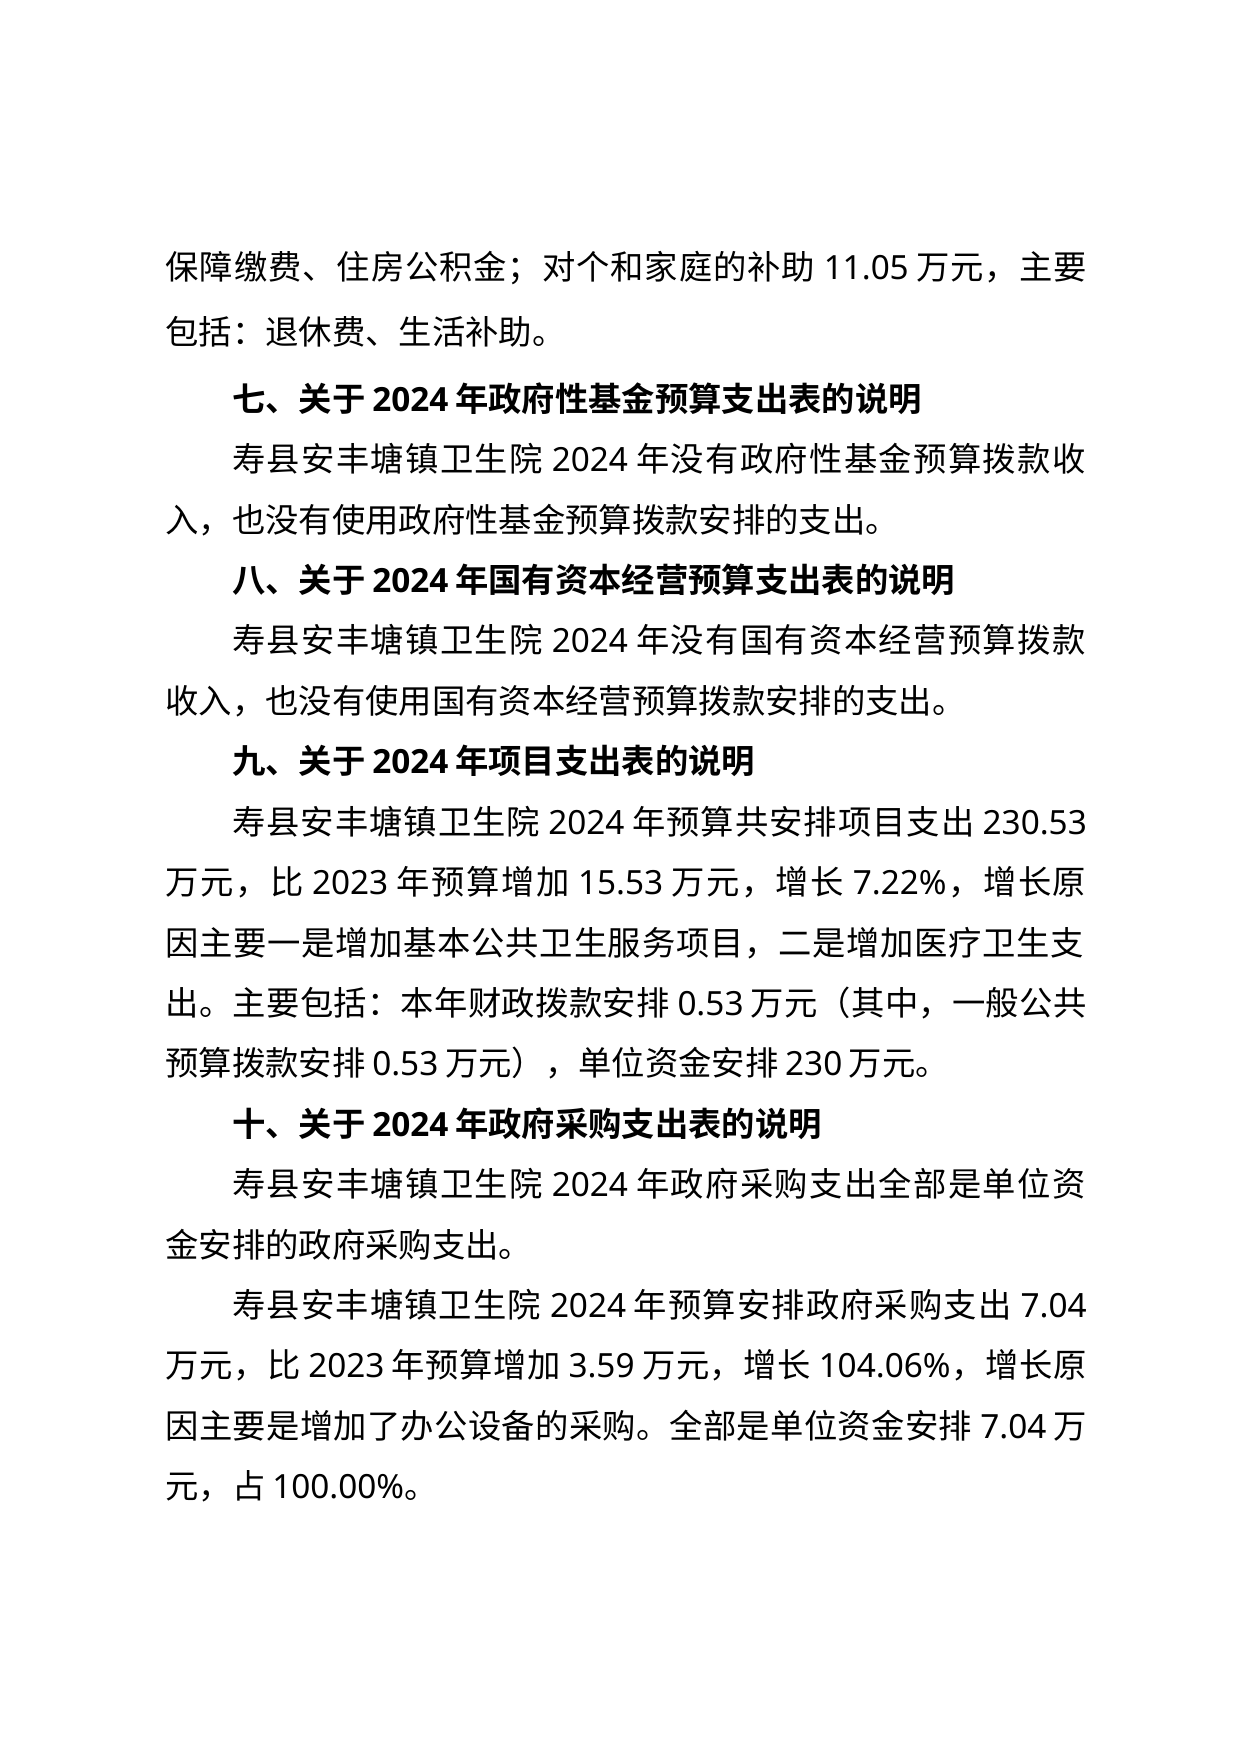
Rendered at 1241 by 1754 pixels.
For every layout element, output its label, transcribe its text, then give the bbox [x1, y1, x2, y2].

text 寿县安丰塘镇卫生院2024年预算安排政府采购支出7.04万元，比2023年预算增加3.59万元，增长104.06%，增长原因主要是增加了办公设备的采购。全部是单位资金安排7.04万元，占100.00%。 [165, 1269, 1087, 1511]
text 七、关于2024年政府性基金预算支出表的说明 [165, 363, 1087, 423]
text 寿县安丰塘镇卫生院2024年预算共安排项目支出230.53万元，比2023年预算增加15.53万元，增长7.22%，增长原因主要一是增加基本公共卫生服务项目，二是增加医疗卫生支出。主要包括：本年财政拨款安排0.53万元（其中，一般公共预算拨款安排0.53万元），单位资金安排230万元。 [165, 786, 1087, 1088]
text 寿县安丰塘镇卫生院2024年没有国有资本经营预算拨款收入，也没有使用国有资本经营预算拨款安排的支出。 [165, 604, 1087, 725]
text 寿县安丰塘镇卫生院2024年政府采购支出全部是单位资金安排的政府采购支出。 [165, 1148, 1087, 1269]
text 十、关于2024年政府采购支出表的说明 [165, 1088, 1087, 1148]
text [165, 233, 1087, 363]
text 寿县安丰塘镇卫生院2024年没有政府性基金预算拨款收入，也没有使用政府性基金预算拨款安排的支出。 [165, 423, 1087, 544]
text 九、关于2024年项目支出表的说明 [165, 725, 1087, 786]
text 八、关于2024年国有资本经营预算支出表的说明 [165, 544, 1087, 604]
